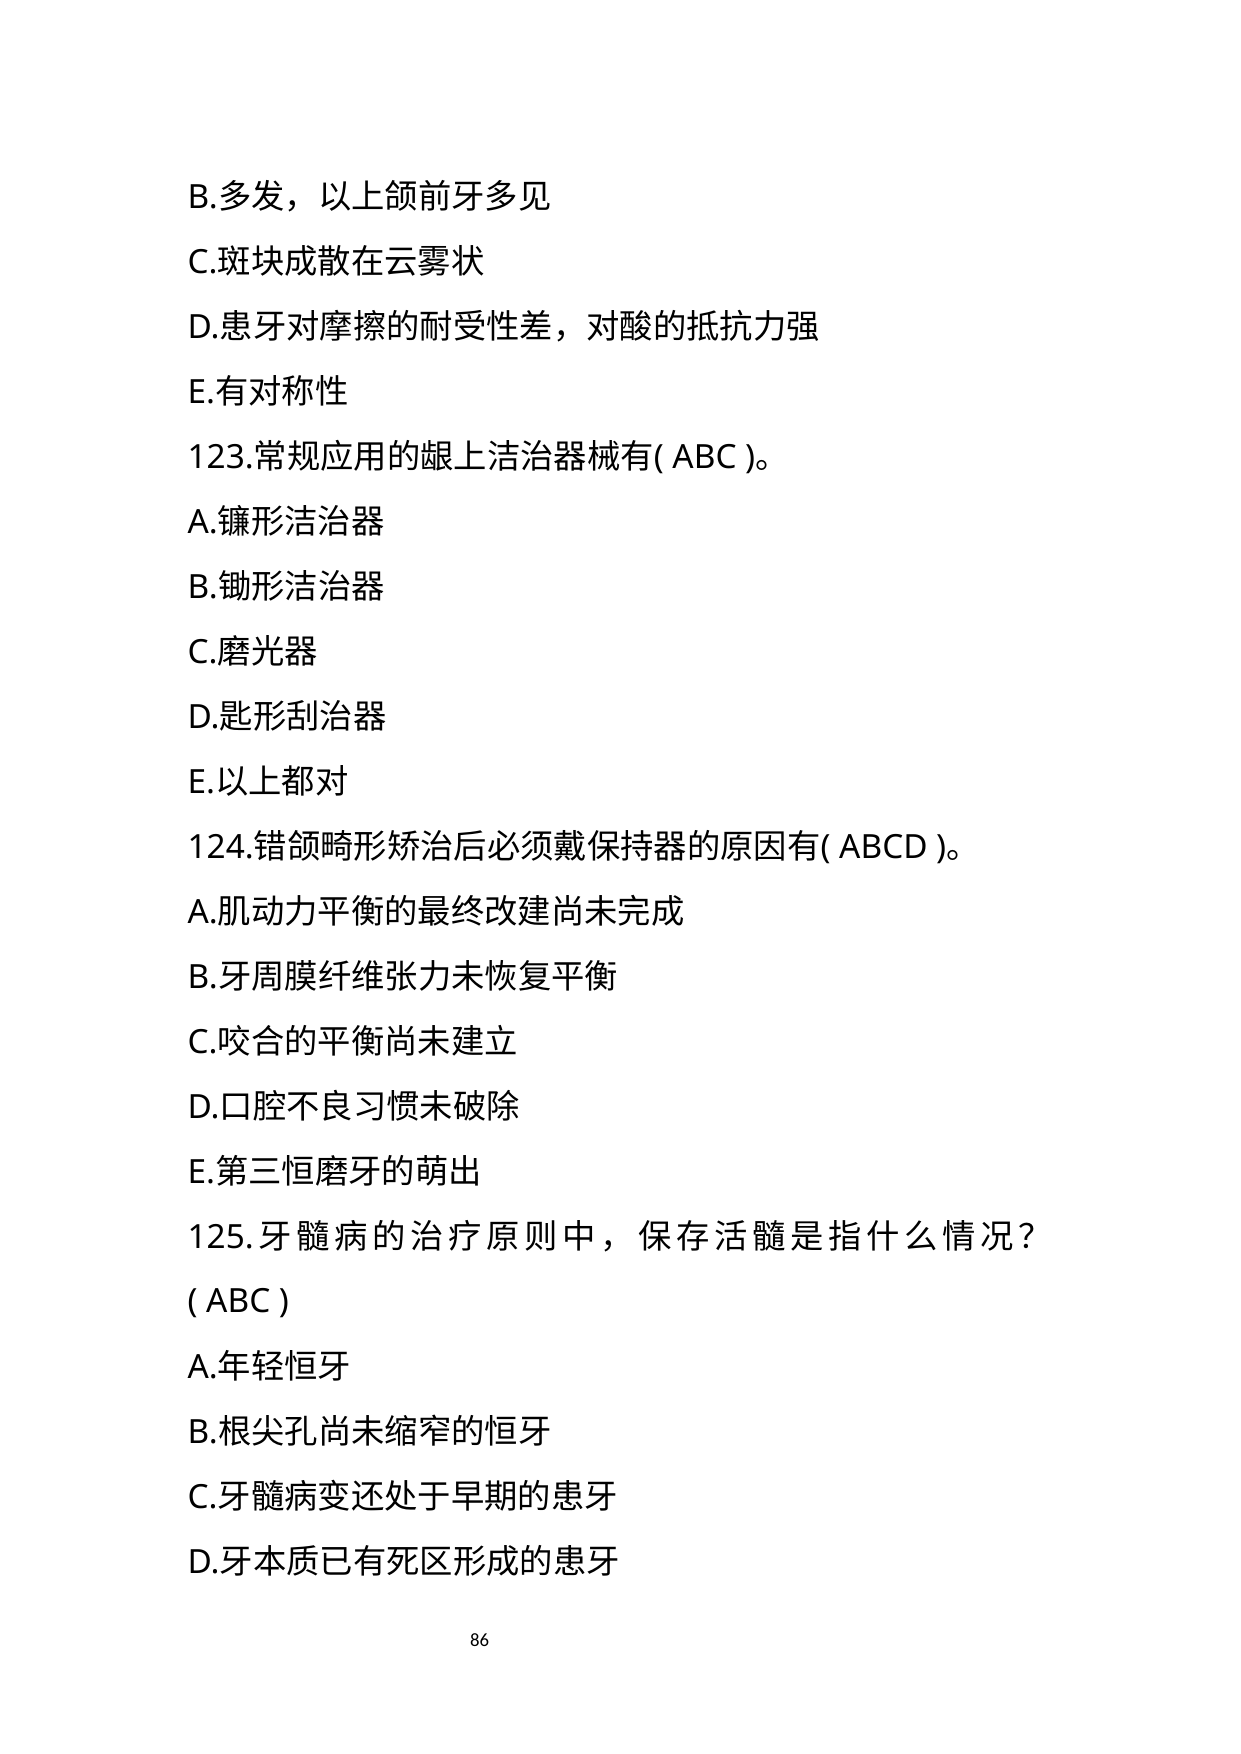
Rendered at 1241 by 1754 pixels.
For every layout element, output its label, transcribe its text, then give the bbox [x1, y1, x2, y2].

text D.患牙对摩擦的耐受性差，对酸的抵抗力强 [187, 292, 1053, 357]
text C.牙髓病变还处于早期的患牙 [187, 1462, 1053, 1527]
text E.以上都对 [187, 747, 1053, 812]
text B.根尖孔尚未缩窄的恒牙 [187, 1397, 1053, 1462]
text 125.牙髓病的治疗原则中，保存活髓是指什么情况？( ABC ) [187, 1202, 1053, 1332]
text C.磨光器 [187, 617, 1053, 682]
text C.斑块成散在云雾状 [187, 227, 1053, 292]
text D.牙本质已有死区形成的患牙 [187, 1527, 1053, 1592]
text A.肌动力平衡的最终改建尚未完成 [187, 877, 1053, 942]
text B.多发，以上颌前牙多见 [187, 162, 1053, 227]
text A.镰形洁治器 [187, 487, 1053, 552]
text B.牙周膜纤维张力未恢复平衡 [187, 942, 1053, 1007]
text 124.错颌畸形矫治后必须戴保持器的原因有( ABCD )。 [187, 812, 1053, 877]
text E.有对称性 [187, 357, 1053, 422]
text B.锄形洁治器 [187, 552, 1053, 617]
text 123.常规应用的龈上洁治器械有( ABC )。 [187, 422, 1053, 487]
text D.匙形刮治器 [187, 682, 1053, 747]
text A.年轻恒牙 [187, 1332, 1053, 1397]
text D.口腔不良习惯未破除 [187, 1072, 1053, 1137]
text E.第三恒磨牙的萌出 [187, 1137, 1053, 1202]
text C.咬合的平衡尚未建立 [187, 1007, 1053, 1072]
